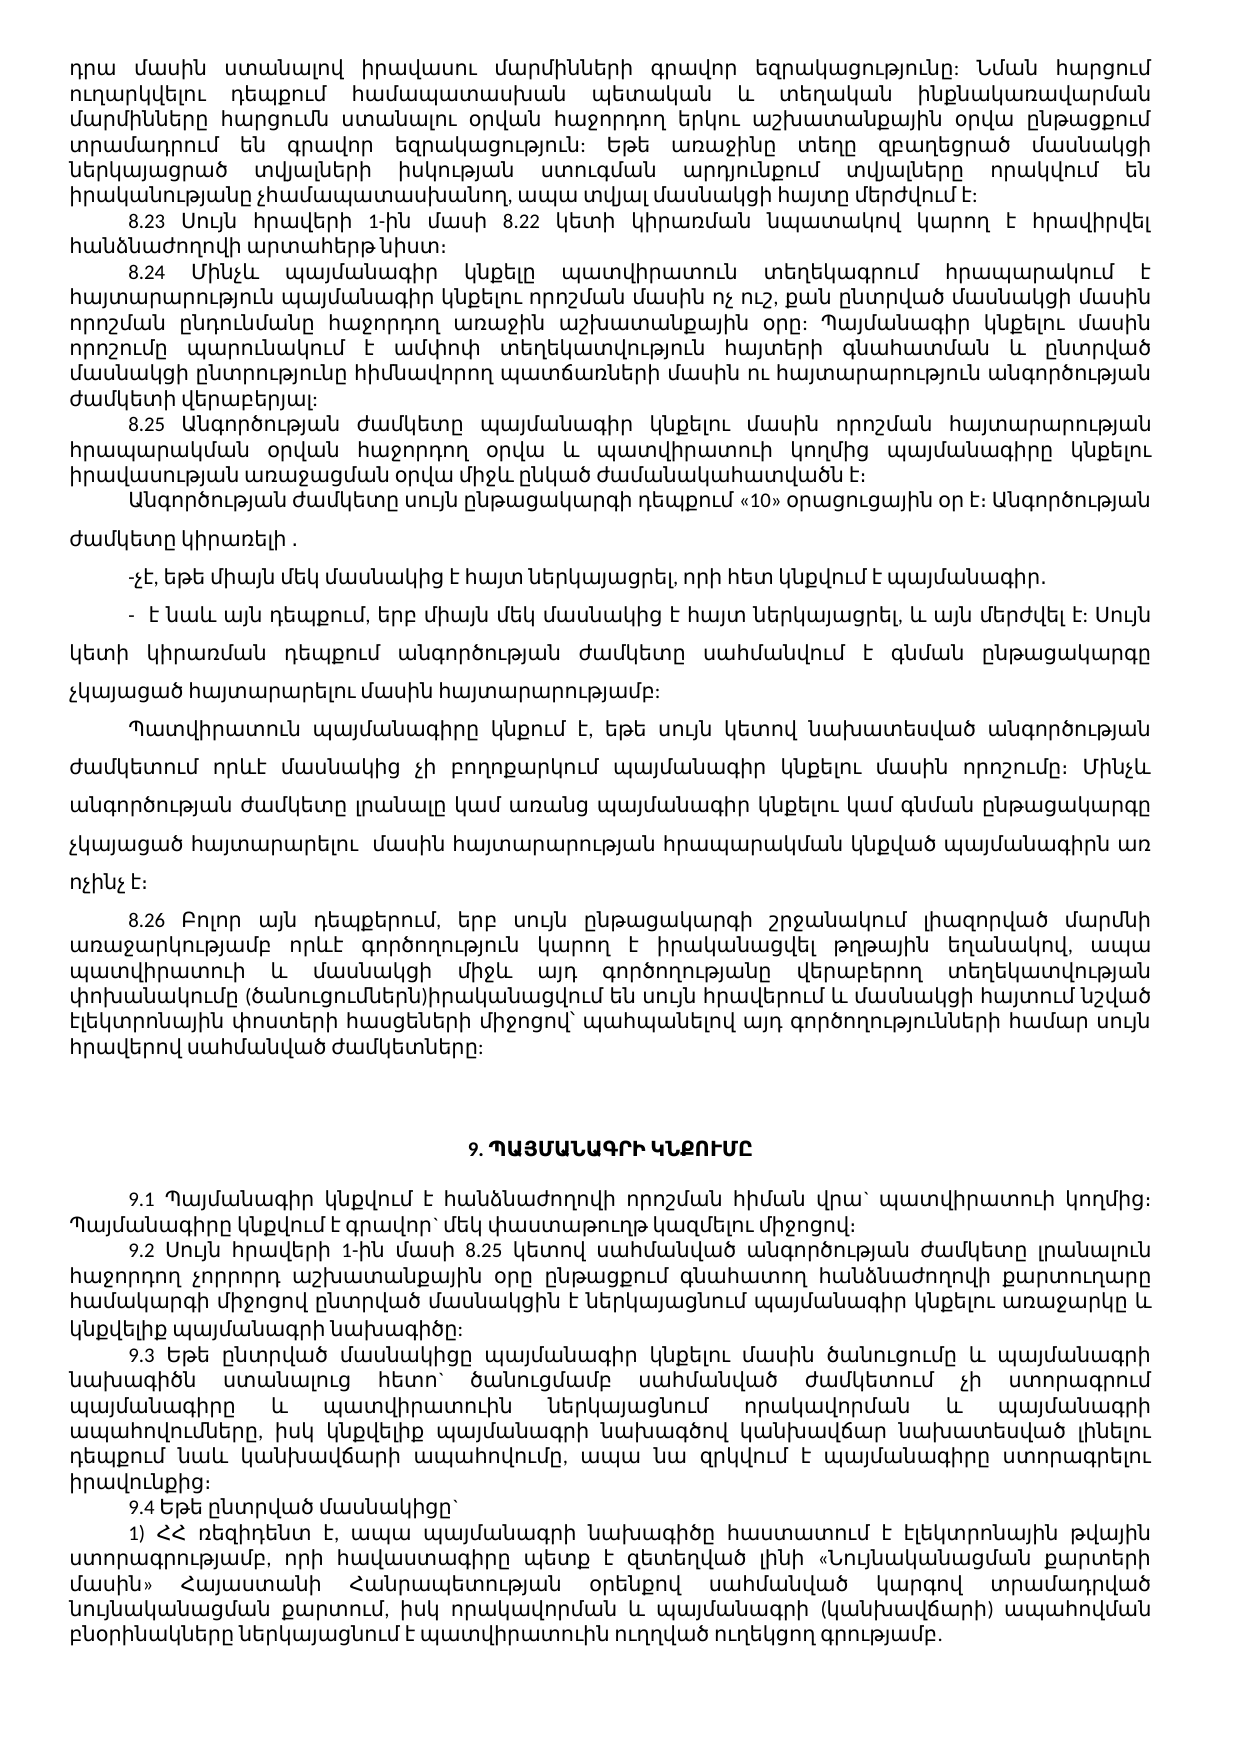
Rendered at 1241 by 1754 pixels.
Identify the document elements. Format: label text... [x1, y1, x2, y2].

text 1) ՀՀ ռեզիդենտ է, ապա պայմանագրի նախագիծը հաստատում է էլեկտրոնային թվային ստորագրությամբ, որի հավաստագիրը պետք է զետեղված լինի «Նույնականացման քարտերի մասին» Հայաստանի Հանրապետության օրենքով սահմանված կարգով տրամադրված նույնականացման քարտում, իսկ որակավորման և պայմանագրի (կանխավճարի) ապահովման բնօրինակները ներկայացնում է պատվիրատուին ուղղված ուղեկցող գրությամբ. [69, 1520, 1152, 1647]
text 9.1 Պայմանագիր կնքվում է հանձնաժողովի որոշման հիման վրա` պատվիրատուի կողմից։ Պայմանագիրը կնքվում է գրավոր` մեկ փաստաթուղթ կազմելու միջոցով։ [69, 1187, 1152, 1237]
text - է նաև այն դեպքում, երբ միայն մեկ մասնակից է հայտ ներկայացրել, և այն մերժվել է: Սույն կետի կիրառման դեպքում անգործության ժամկետը սահմանվում է գնման ընթացակարգը չկայացած հայտարարելու մասին հայտարարությամբ: [69, 602, 1152, 704]
text -չէ, եթե միայն մեկ մասնակից է հայտ ներկայացրել, որի հետ կնքվում է պայմանագիր․ [69, 564, 1152, 589]
text 8.23 Սույն հրավերի 1-ին մասի 8.22 կետի կիրառման նպատակով կարող է հրավիրվել հանձնաժողովի արտահերթ նիստ։ [69, 208, 1152, 259]
text 9. ՊԱՅՄԱՆԱԳՐԻ ԿՆՔՈՒՄԸ [69, 1136, 1152, 1161]
text 9.3 Եթե ընտրված մասնակիցը պայմանագիր կնքելու մասին ծանուցումը և պայմանագրի նախագիծն ստանալուց հետո` ծանուցմամբ սահմանված ժամկետում չի ստորագրում պայմանագիրը և պատվիրատուին ներկայացնում որակավորման և պայմանագրի ապահովումները, իսկ կնքվելիք պայմանագրի նախագծով կանխավճար նախատեսված լինելու դեպքում նաև կանխավճարի ապահովումը, ապա նա զրկվում է պայմանագիրը ստորագրելու իրավունքից։ [69, 1342, 1152, 1494]
text 9.2 Սույն հրավերի 1-ին մասի 8.25 կետով սահմանված անգործության ժամկետը լրանալուն հաջորդող չորրորդ աշխատանքային օրը ընթացքում գնահատող հանձնաժողովի քարտուղարը համակարգի միջոցով ընտրված մասնակցին է ներկայացնում պայմանագիր կնքելու առաջարկը և կնքվելիք պայմանագրի նախագիծը: [69, 1237, 1152, 1342]
text 8.26 Բոլոր այն դեպքերում, երբ սույն ընթացակարգի շրջանակում լիազորված մարմնի առաջարկությամբ որևէ գործողություն կարող է իրականացվել թղթային եղանակով, ապա պատվիրատուի և մասնակցի միջև այդ գործողությանը վերաբերող տեղեկատվության փոխանակումը (ծանուցումներն)իրականացվում են սույն հրավերում և մասնակցի հայտում նշված էլեկտրոնային փոստերի հասցեների միջոցով՝ պահպանելով այդ գործողությունների համար սույն հրավերով սահմանված ժամկետները: [69, 907, 1152, 1059]
text Պատվիրատուն պայմանագիրը կնքում է, եթե սույն կետով նախատեսված անգործության ժամկետում որևէ մասնակից չի բողոքարկում պայմանագիր կնքելու մասին որոշումը։ Մինչև անգործության ժամկետը լրանալը կամ առանց պայմանագիր կնքելու կամ գնման ընթացակարգը չկայացած հայտարարելու մասին հայտարարության հրապարակման կնքված պայմանագիրն առ ոչինչ է։ [69, 716, 1152, 894]
text 9.4 Եթե ընտրված մասնակիցը` [69, 1494, 1152, 1520]
text 8.24 Մինչև պայմանագիր կնքելը պատվիրատուն տեղեկագրում հրապարակում է հայտարարություն պայմանագիր կնքելու որոշման մասին ոչ ուշ, քան ընտրված մասնակցի մասին որոշման ընդունմանը հաջորդող առաջին աշխատանքային օրը: Պայմանագիր կնքելու մասին որոշումը պարունակում է ամփոփ տեղեկատվություն հայտերի գնահատման և ընտրված մասնակցի ընտրությունը հիմնավորող պատճառների մասին ու հայտարարություն անգործության ժամկետի վերաբերյալ: [69, 259, 1152, 411]
text 8.25 Անգործության ժամկետը պայմանագիր կնքելու մասին որոշման հայտարարության հրապարակման օրվան հաջորդող օրվա և պատվիրատուի կողմից պայմանագիրը կնքելու իրավասության առաջացման օրվա միջև ընկած ժամանակահատվածն է։ [69, 411, 1152, 488]
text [69, 56, 1152, 208]
text Անգործության ժամկետը սույն ընթացակարգի դեպքում «10» օրացուցային օր է։ Անգործության ժամկետը կիրառելի ․ [69, 488, 1152, 551]
